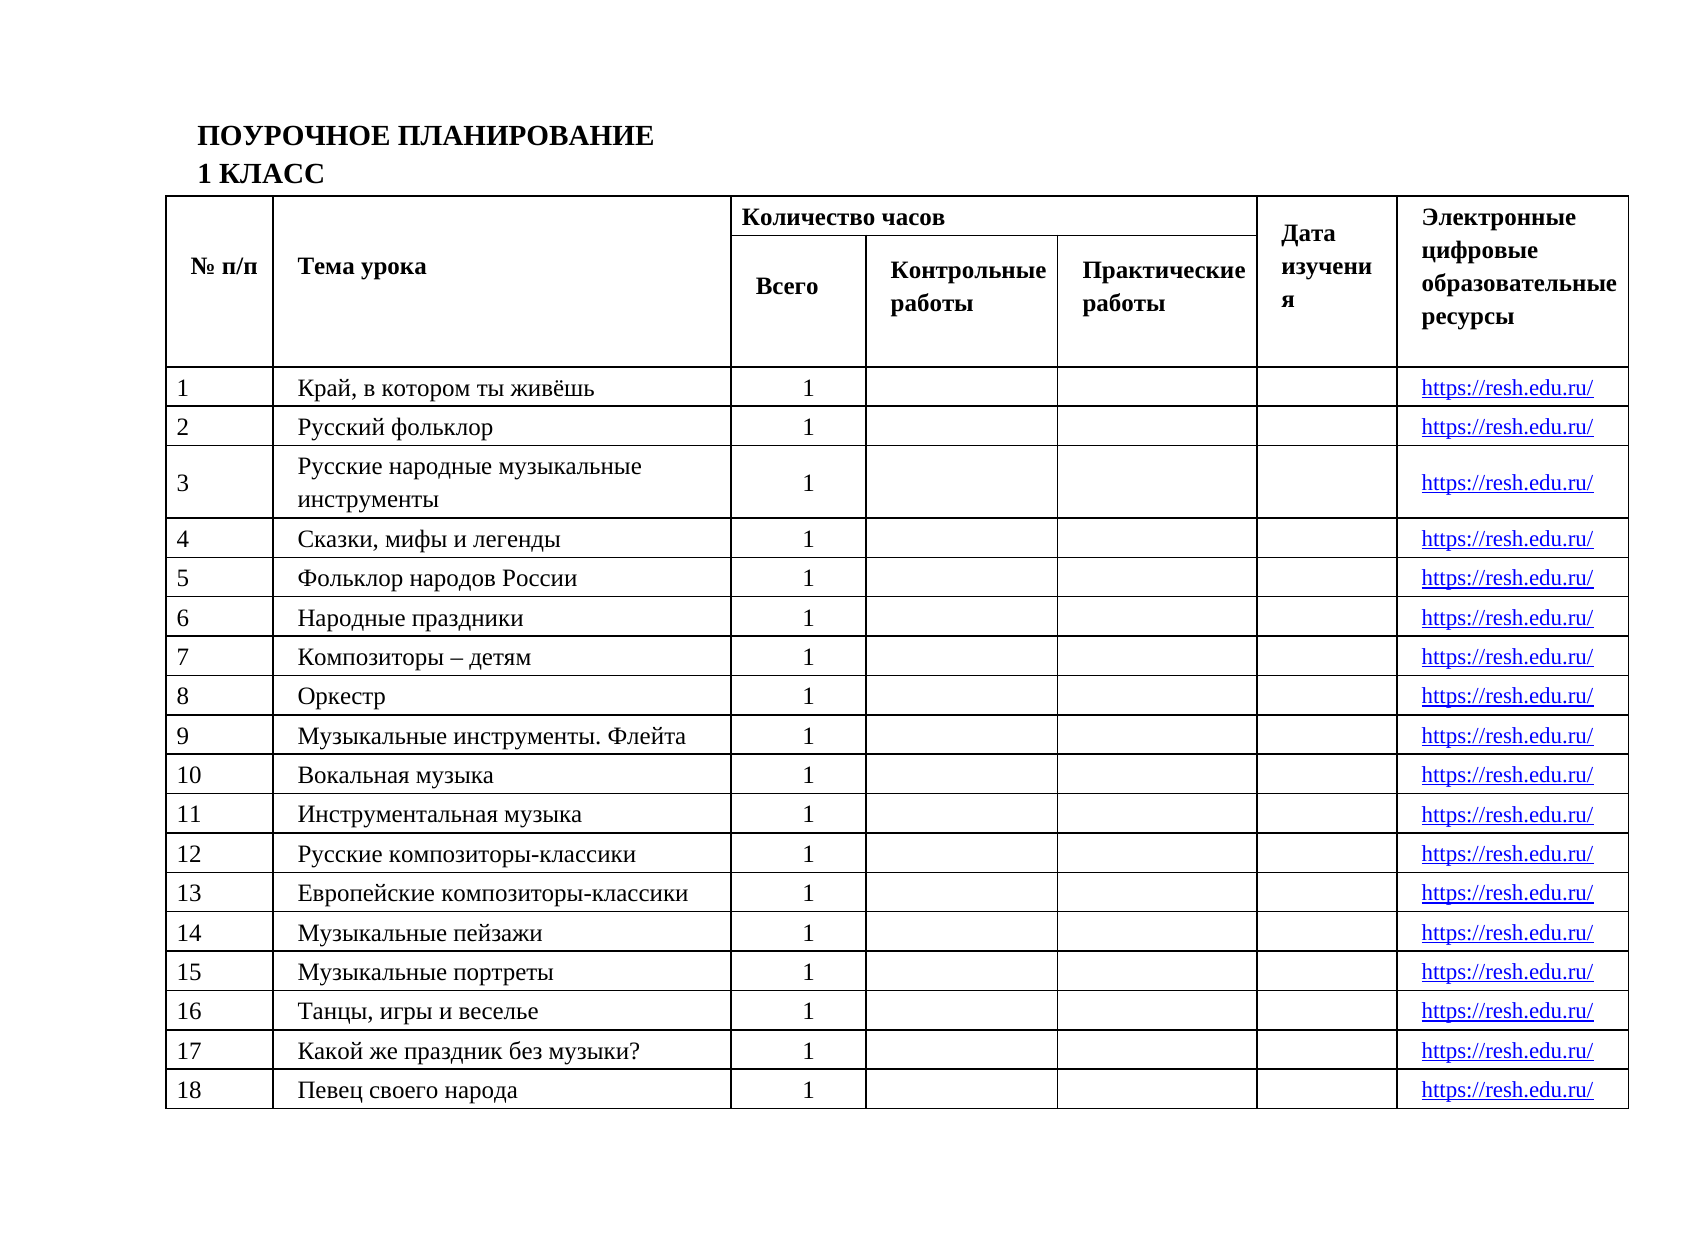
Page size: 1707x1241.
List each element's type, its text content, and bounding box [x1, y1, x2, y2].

table_cell [1058, 873, 1256, 911]
table_cell [867, 558, 1057, 596]
table_cell [1058, 558, 1256, 596]
table_cell [1258, 558, 1396, 596]
table_cell Контрольные работы [867, 236, 1057, 366]
table_cell https://resh.edu.ru/ [1398, 519, 1628, 556]
text ПОУРОЧНОЕ ПЛАНИРОВАНИЕ [190, 118, 1618, 152]
table_cell [1258, 952, 1396, 989]
table_cell https://resh.edu.ru/ [1398, 794, 1628, 832]
table_cell [1058, 794, 1256, 832]
text 1 КЛАСС [190, 157, 1618, 190]
table_cell [1058, 912, 1256, 950]
table_cell https://resh.edu.ru/ [1398, 676, 1628, 714]
table_cell [1258, 1070, 1396, 1108]
table_cell [867, 794, 1057, 832]
table_cell [1258, 597, 1396, 635]
table_cell Русские народные музыкальные инструменты [274, 446, 730, 517]
table_cell 1 [732, 716, 865, 753]
table_cell https://resh.edu.ru/ [1398, 597, 1628, 635]
table_cell 10 [167, 755, 272, 793]
table_cell Европейские композиторы-классики [274, 873, 730, 911]
table_cell 1 [732, 558, 865, 596]
table_cell [867, 407, 1057, 445]
table_cell Практические работы [1058, 236, 1256, 366]
table_cell 1 [732, 1070, 865, 1108]
table_cell [1258, 794, 1396, 832]
table_cell 9 [167, 716, 272, 753]
table_cell [867, 368, 1057, 405]
table_cell [1058, 716, 1256, 753]
table_cell Какой же праздник без музыки? [274, 1031, 730, 1068]
table_cell 1 [732, 519, 865, 556]
table_cell Русские композиторы-классики [274, 834, 730, 871]
table_cell 1 [732, 834, 865, 871]
table_cell 11 [167, 794, 272, 832]
table_cell [1258, 676, 1396, 714]
table_cell 1 [732, 446, 865, 517]
table_cell https://resh.edu.ru/ [1398, 558, 1628, 596]
table_cell 1 [732, 755, 865, 793]
table_cell [867, 446, 1057, 517]
table_cell https://resh.edu.ru/ [1398, 368, 1628, 405]
table_cell 1 [732, 676, 865, 714]
table_cell Певец своего народа [274, 1070, 730, 1108]
table_cell 1 [732, 952, 865, 989]
table_cell [1258, 716, 1396, 753]
table_cell 3 [167, 446, 272, 517]
table_cell [867, 1070, 1057, 1108]
table_cell https://resh.edu.ru/ [1398, 446, 1628, 517]
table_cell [1398, 1070, 1628, 1108]
table_cell [867, 597, 1057, 635]
table_cell https://resh.edu.ru/ [1398, 912, 1628, 950]
table_cell https://resh.edu.ru/ [1398, 991, 1628, 1029]
table_cell [867, 755, 1057, 793]
table_cell [1058, 446, 1256, 517]
table_cell [1258, 912, 1396, 950]
table_header Электронные цифровые образовательные ресурсы [1398, 197, 1628, 366]
table_cell 1 [732, 794, 865, 832]
table_cell https://resh.edu.ru/ [1398, 1031, 1628, 1068]
table_cell [1058, 368, 1256, 405]
table_cell [1258, 368, 1396, 405]
table_cell https://resh.edu.ru/ [1398, 834, 1628, 871]
table_cell Народные праздники [274, 597, 730, 635]
table_cell 1 [732, 368, 865, 405]
table_cell [867, 952, 1057, 989]
table_cell [867, 834, 1057, 871]
table_cell 14 [167, 912, 272, 950]
table_cell Композиторы – детям [274, 637, 730, 674]
table_cell [867, 637, 1057, 674]
table_cell Вокальная музыка [274, 755, 730, 793]
table_cell 6 [167, 597, 272, 635]
table_cell [1058, 519, 1256, 556]
table_cell [1258, 407, 1396, 445]
table_cell 17 [167, 1031, 272, 1068]
table_cell 8 [167, 676, 272, 714]
table_cell 13 [167, 873, 272, 911]
table_cell https://resh.edu.ru/ [1398, 637, 1628, 674]
table_cell Русский фольклор [274, 407, 730, 445]
table_cell 12 [167, 834, 272, 871]
table_cell https://resh.edu.ru/ [1398, 952, 1628, 989]
table_cell [1058, 952, 1256, 989]
table_cell [1058, 407, 1256, 445]
table_cell 18 [167, 1070, 272, 1108]
table_cell https://resh.edu.ru/ [1398, 716, 1628, 753]
table_cell [1058, 1031, 1256, 1068]
table_header № п/п [167, 197, 272, 366]
table_cell https://resh.edu.ru/ [1398, 873, 1628, 911]
table_cell 4 [167, 519, 272, 556]
table_cell Музыкальные инструменты. Флейта [274, 716, 730, 753]
table_cell [1258, 991, 1396, 1029]
table_cell [1058, 755, 1256, 793]
table_cell [867, 873, 1057, 911]
table_cell 1 [732, 637, 865, 674]
table_header Количество часов [732, 197, 1256, 234]
table_cell Всего [732, 236, 865, 366]
table_cell Сказки, мифы и легенды [274, 519, 730, 556]
table_cell [867, 912, 1057, 950]
table_cell 2 [167, 407, 272, 445]
table_cell 1 [732, 991, 865, 1029]
table_cell 1 [732, 873, 865, 911]
table_cell [1058, 597, 1256, 635]
table_cell [1058, 637, 1256, 674]
table_cell Танцы, игры и веселье [274, 991, 730, 1029]
table_cell [867, 991, 1057, 1029]
table_cell [867, 519, 1057, 556]
table_cell 15 [167, 952, 272, 989]
table_cell [1258, 873, 1396, 911]
table_cell [1258, 519, 1396, 556]
table_cell [1058, 834, 1256, 871]
table_cell [867, 716, 1057, 753]
table_cell [1258, 637, 1396, 674]
table_cell https://resh.edu.ru/ [1398, 407, 1628, 445]
table_cell [1058, 676, 1256, 714]
table_cell Инструментальная музыка [274, 794, 730, 832]
table_cell 7 [167, 637, 272, 674]
table_cell 5 [167, 558, 272, 596]
table_cell 1 [167, 368, 272, 405]
table_cell 1 [732, 407, 865, 445]
table_cell [1058, 991, 1256, 1029]
table_cell [1258, 446, 1396, 517]
table_cell Фольклор народов России [274, 558, 730, 596]
table_cell Музыкальные пейзажи [274, 912, 730, 950]
table_cell [1058, 1070, 1256, 1108]
table_cell [867, 1031, 1057, 1068]
table_header Тема урока [274, 197, 730, 366]
table_cell https://resh.edu.ru/ [1398, 755, 1628, 793]
table_cell [1258, 755, 1396, 793]
table_cell Край, в котором ты живёшь [274, 368, 730, 405]
table_cell 1 [732, 1031, 865, 1068]
table_cell Оркестр [274, 676, 730, 714]
table_cell [1258, 834, 1396, 871]
table_cell 16 [167, 991, 272, 1029]
table_cell [867, 676, 1057, 714]
table_cell 1 [732, 597, 865, 635]
table_cell Музыкальные портреты [274, 952, 730, 989]
table_cell [1258, 1031, 1396, 1068]
table_header Дата изучения [1258, 197, 1396, 366]
table_cell 1 [732, 912, 865, 950]
